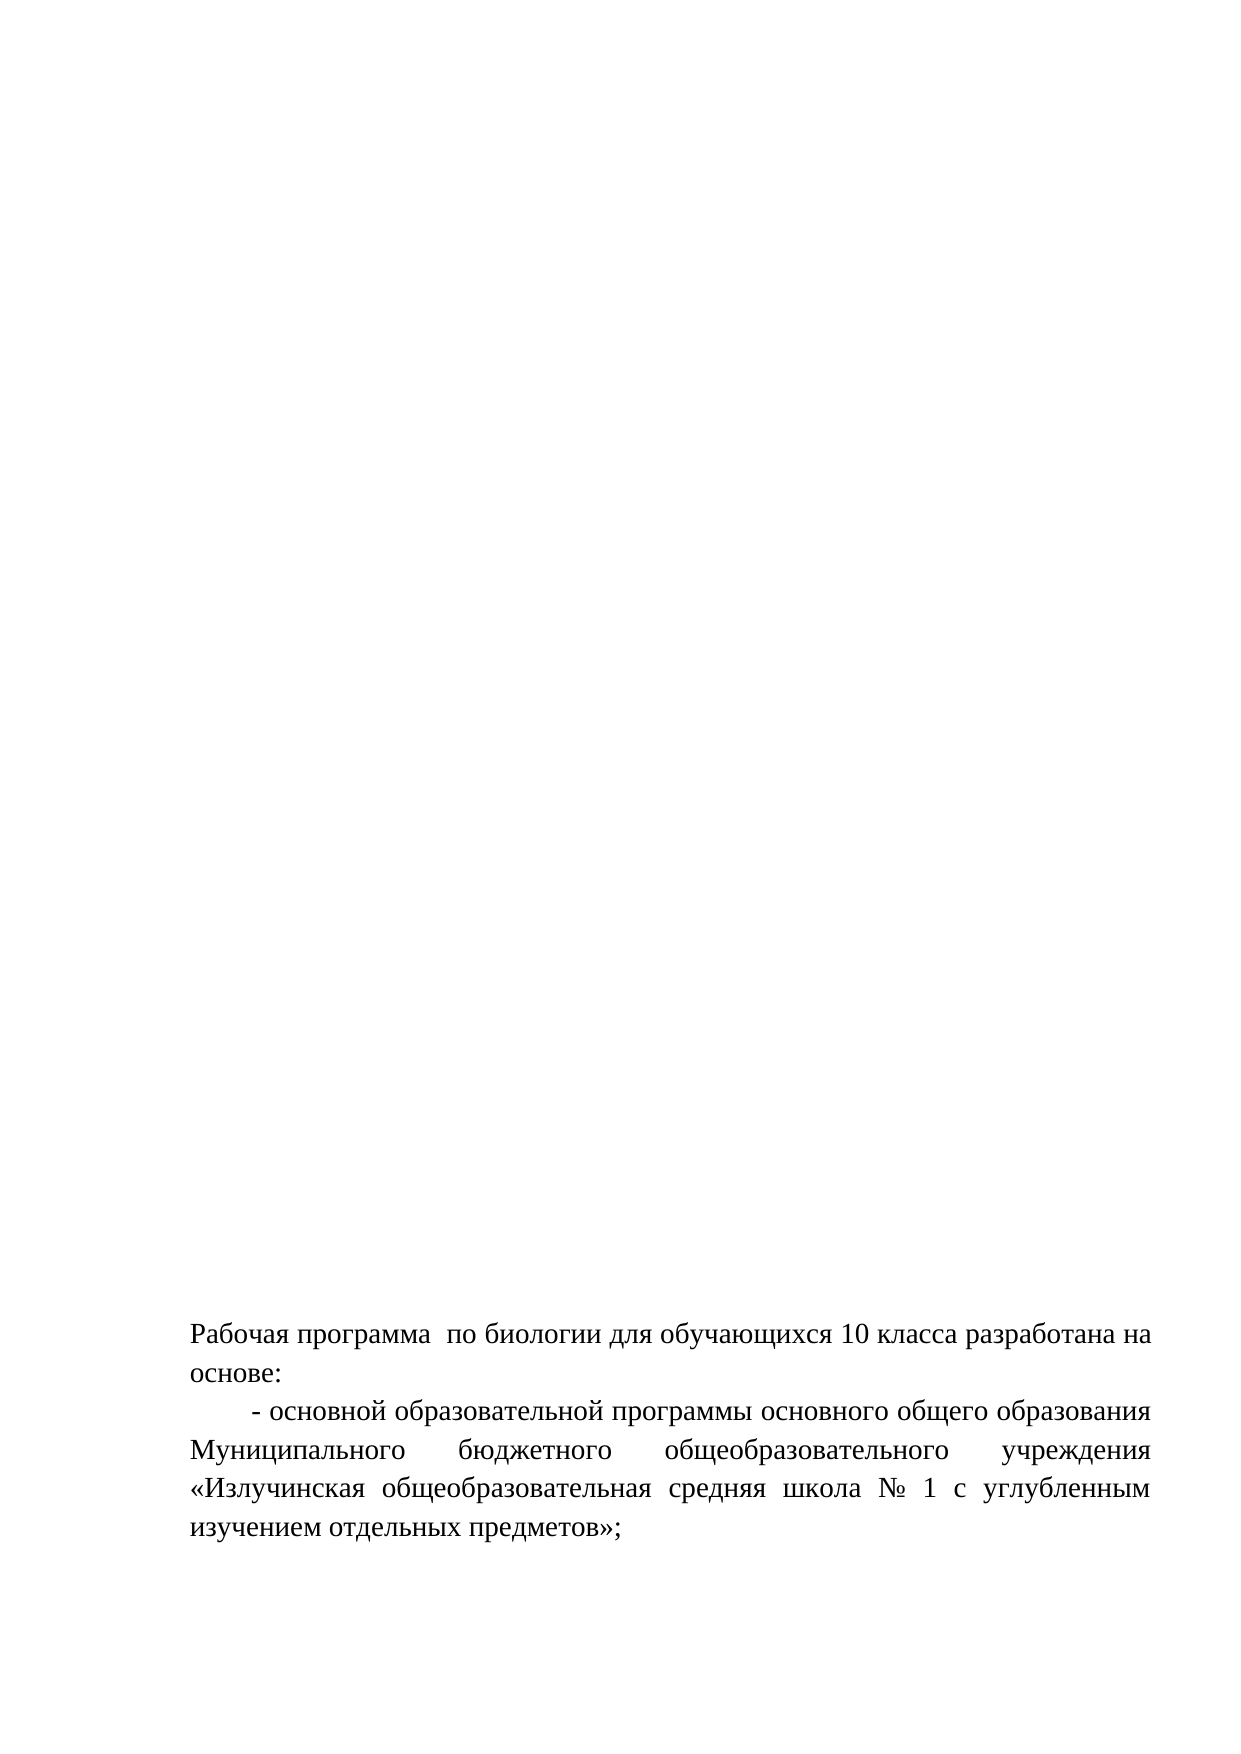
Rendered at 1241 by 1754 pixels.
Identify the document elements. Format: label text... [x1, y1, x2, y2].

text Рабочая программа по биологии для обучающихся 10 класса разработана на основе: [189, 1316, 1154, 1388]
text - основной образовательной программы основного общего образования Муниципального бюджетного общеобразовательного учреждения «Излучинская общеобразовательная средняя школа № 1 с углубленным изучением отдельных предметов»; [189, 1393, 1152, 1542]
